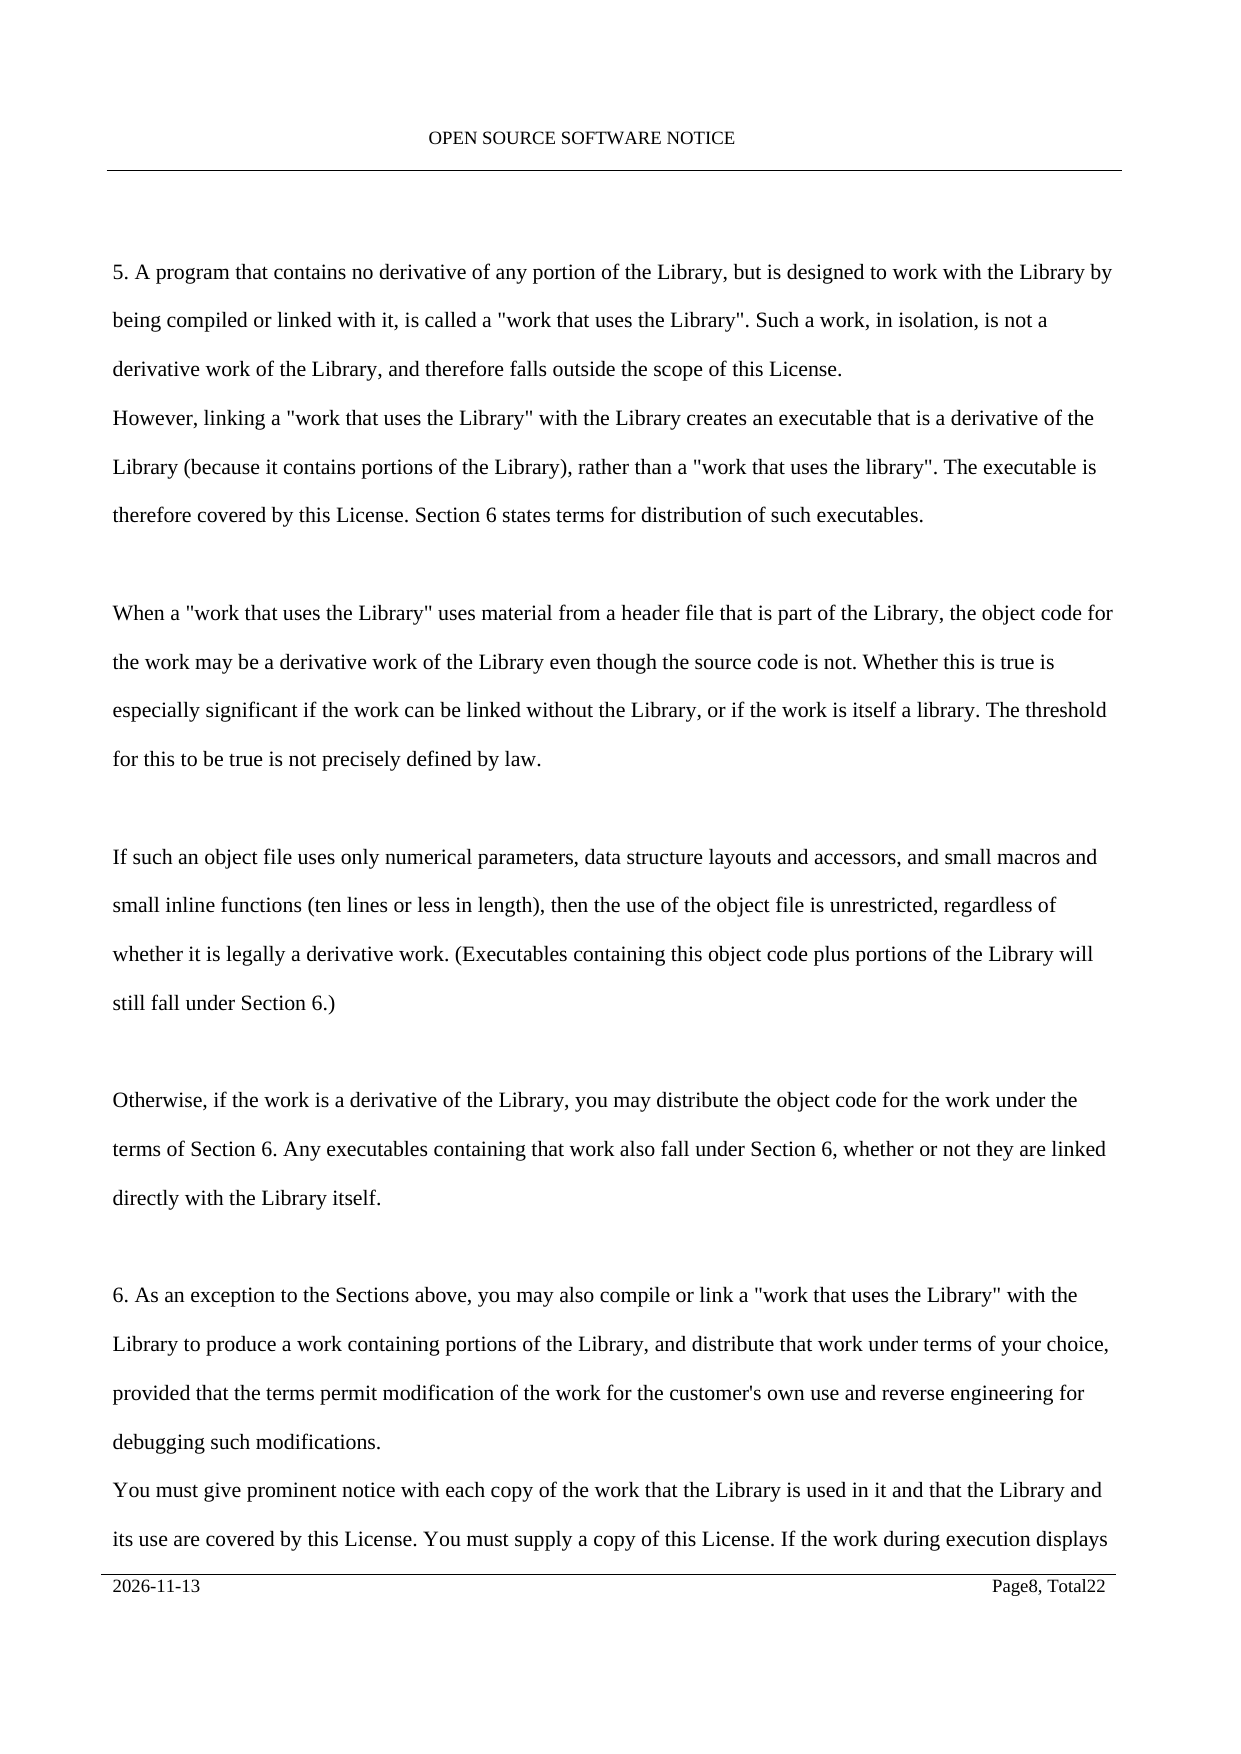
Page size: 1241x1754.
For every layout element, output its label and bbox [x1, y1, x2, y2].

text [112, 206, 1128, 1555]
